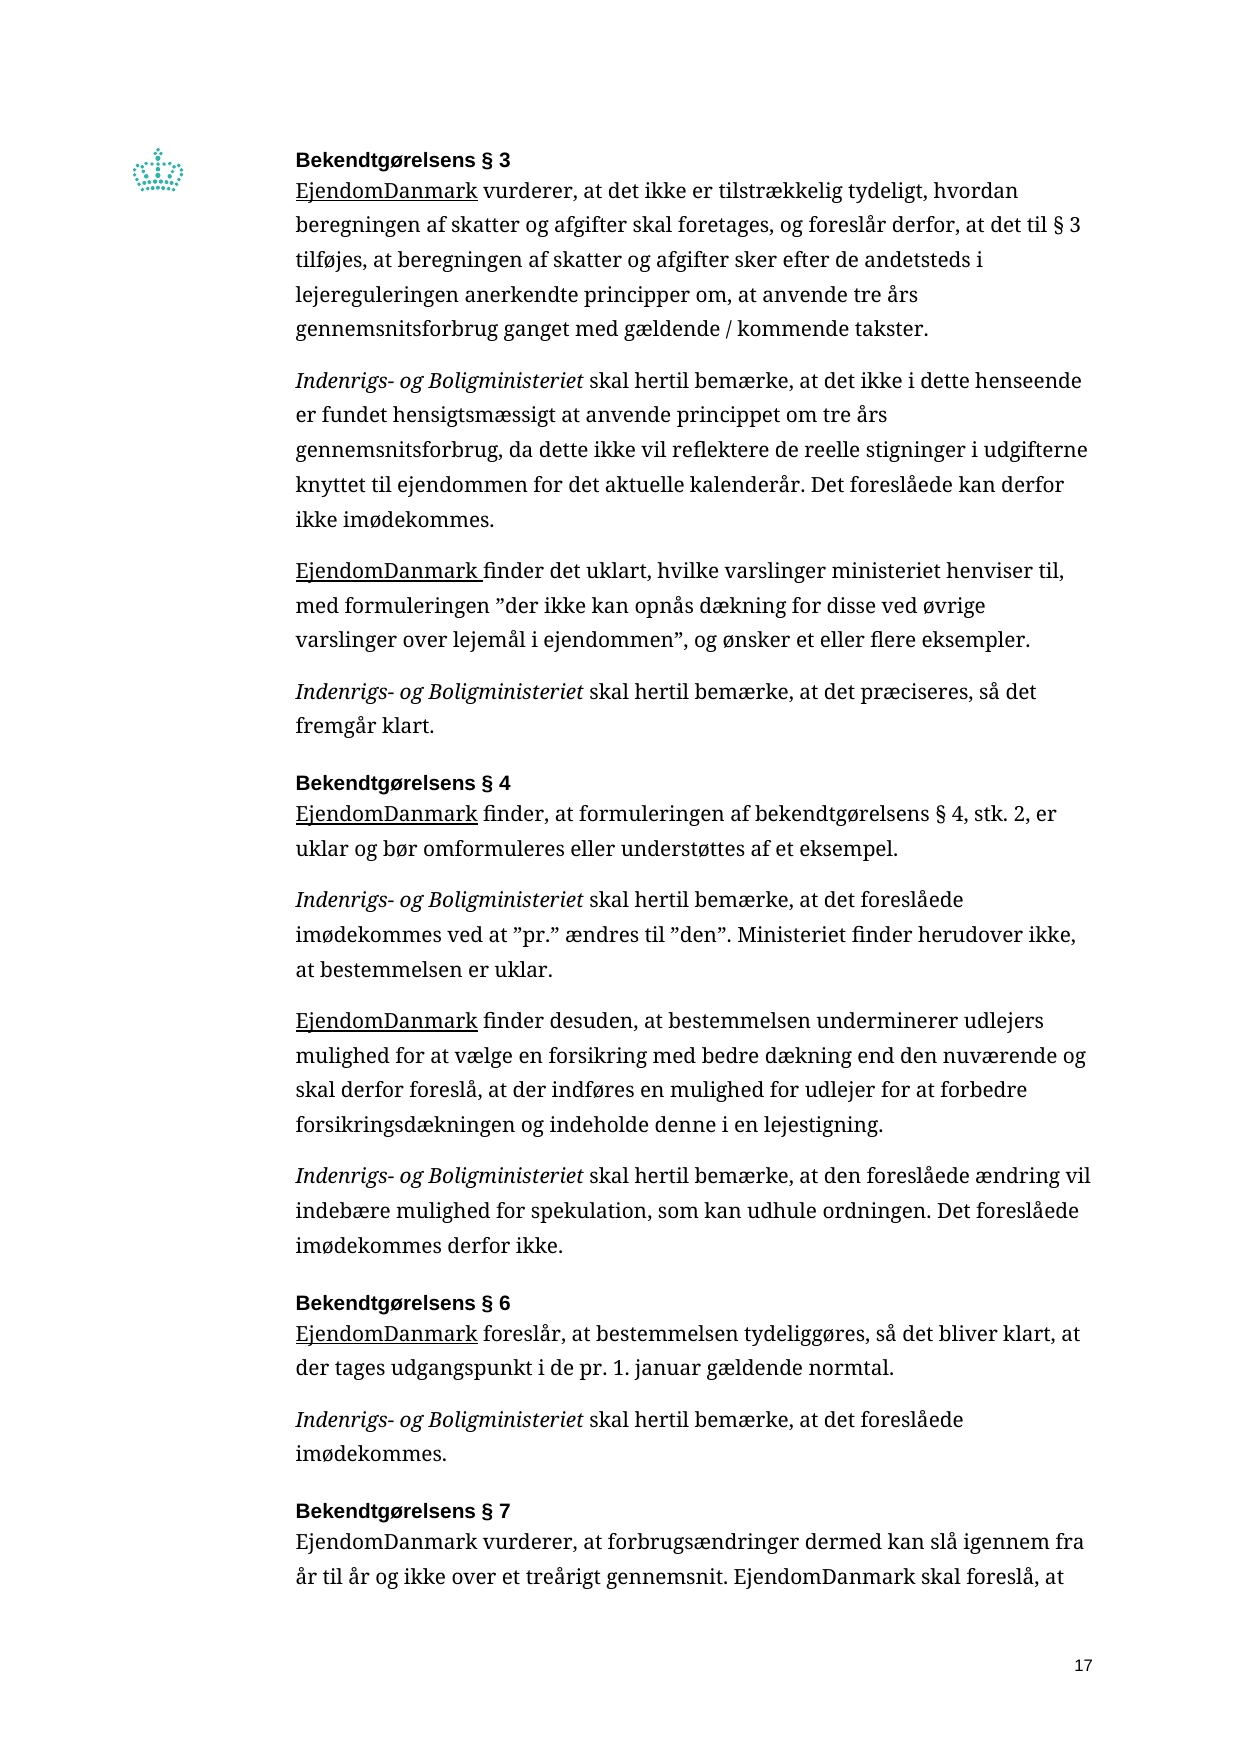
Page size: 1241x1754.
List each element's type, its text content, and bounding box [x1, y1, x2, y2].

text EjendomDanmark finder, at formuleringen af bekendtgørelsens § 4, stk. 2, er uklar og bør omformuleres eller understøttes af et eksempel. [295, 799, 1092, 862]
text EjendomDanmark finder det uklart, hvilke varslinger ministeriet henviser til, med formuleringen ”der ikke kan opnås dækning for disse ved øvrige varslinger over lejemål i ejendommen”, og ønsker et eller flere eksempler. [295, 556, 1092, 654]
subtitle Bekendtgørelsens § 6 [295, 1291, 1092, 1314]
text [295, 1527, 1092, 1590]
text EjendomDanmark foreslår, at bestemmelsen tydeliggøres, så det bliver klart, at der tages udgangspunkt i de pr. 1. januar gældende normtal. [295, 1319, 1092, 1382]
text Indenrigs- og Boligministeriet skal hertil bemærke, at den foreslåede ændring vil indebære mulighed for spekulation, som kan udhule ordningen. Det foreslåede imødekommes derfor ikke. [295, 1161, 1092, 1259]
subtitle Bekendtgørelsens § 4 [295, 771, 1092, 795]
subtitle Bekendtgørelsens § 7 [295, 1499, 1092, 1523]
text EjendomDanmark finder desuden, at bestemmelsen underminerer udlejers mulighed for at vælge en forsikring med bedre dækning end den nuværende og skal derfor foreslå, at der indføres en mulighed for udlejer for at forbedre forsikringsdækningen og indeholde denne i en lejestigning. [295, 1006, 1092, 1138]
subtitle Bekendtgørelsens § 3 [295, 148, 1092, 172]
text Indenrigs- og Boligministeriet skal hertil bemærke, at det foreslåede imødekommes ved at ”pr.” ændres til ”den”. Ministeriet finder herudover ikke, at bestemmelsen er uklar. [295, 885, 1092, 983]
text Indenrigs- og Boligministeriet skal hertil bemærke, at det ikke i dette henseende er fundet hensigtsmæssigt at anvende princippet om tre års gennemsnitsforbrug, da dette ikke vil reflektere de reelle stigninger i udgifterne knyttet til ejendommen for det aktuelle kalenderår. Det foreslåede kan derfor ikke imødekommes. [295, 366, 1092, 533]
text Indenrigs- og Boligministeriet skal hertil bemærke, at det foreslåede imødekommes. [295, 1405, 1092, 1468]
text EjendomDanmark vurderer, at det ikke er tilstrækkelig tydeligt, hvordan beregningen af skatter og afgifter skal foretages, og foreslår derfor, at det til § 3 tilføjes, at beregningen af skatter og afgifter sker efter de andetsteds i lejereguleringen anerkendte principper om, at anvende tre års gennemsnitsforbrug ganget med gældende / kommende takster. [295, 176, 1092, 343]
text Indenrigs- og Boligministeriet skal hertil bemærke, at det præciseres, så det fremgår klart. [295, 677, 1092, 740]
